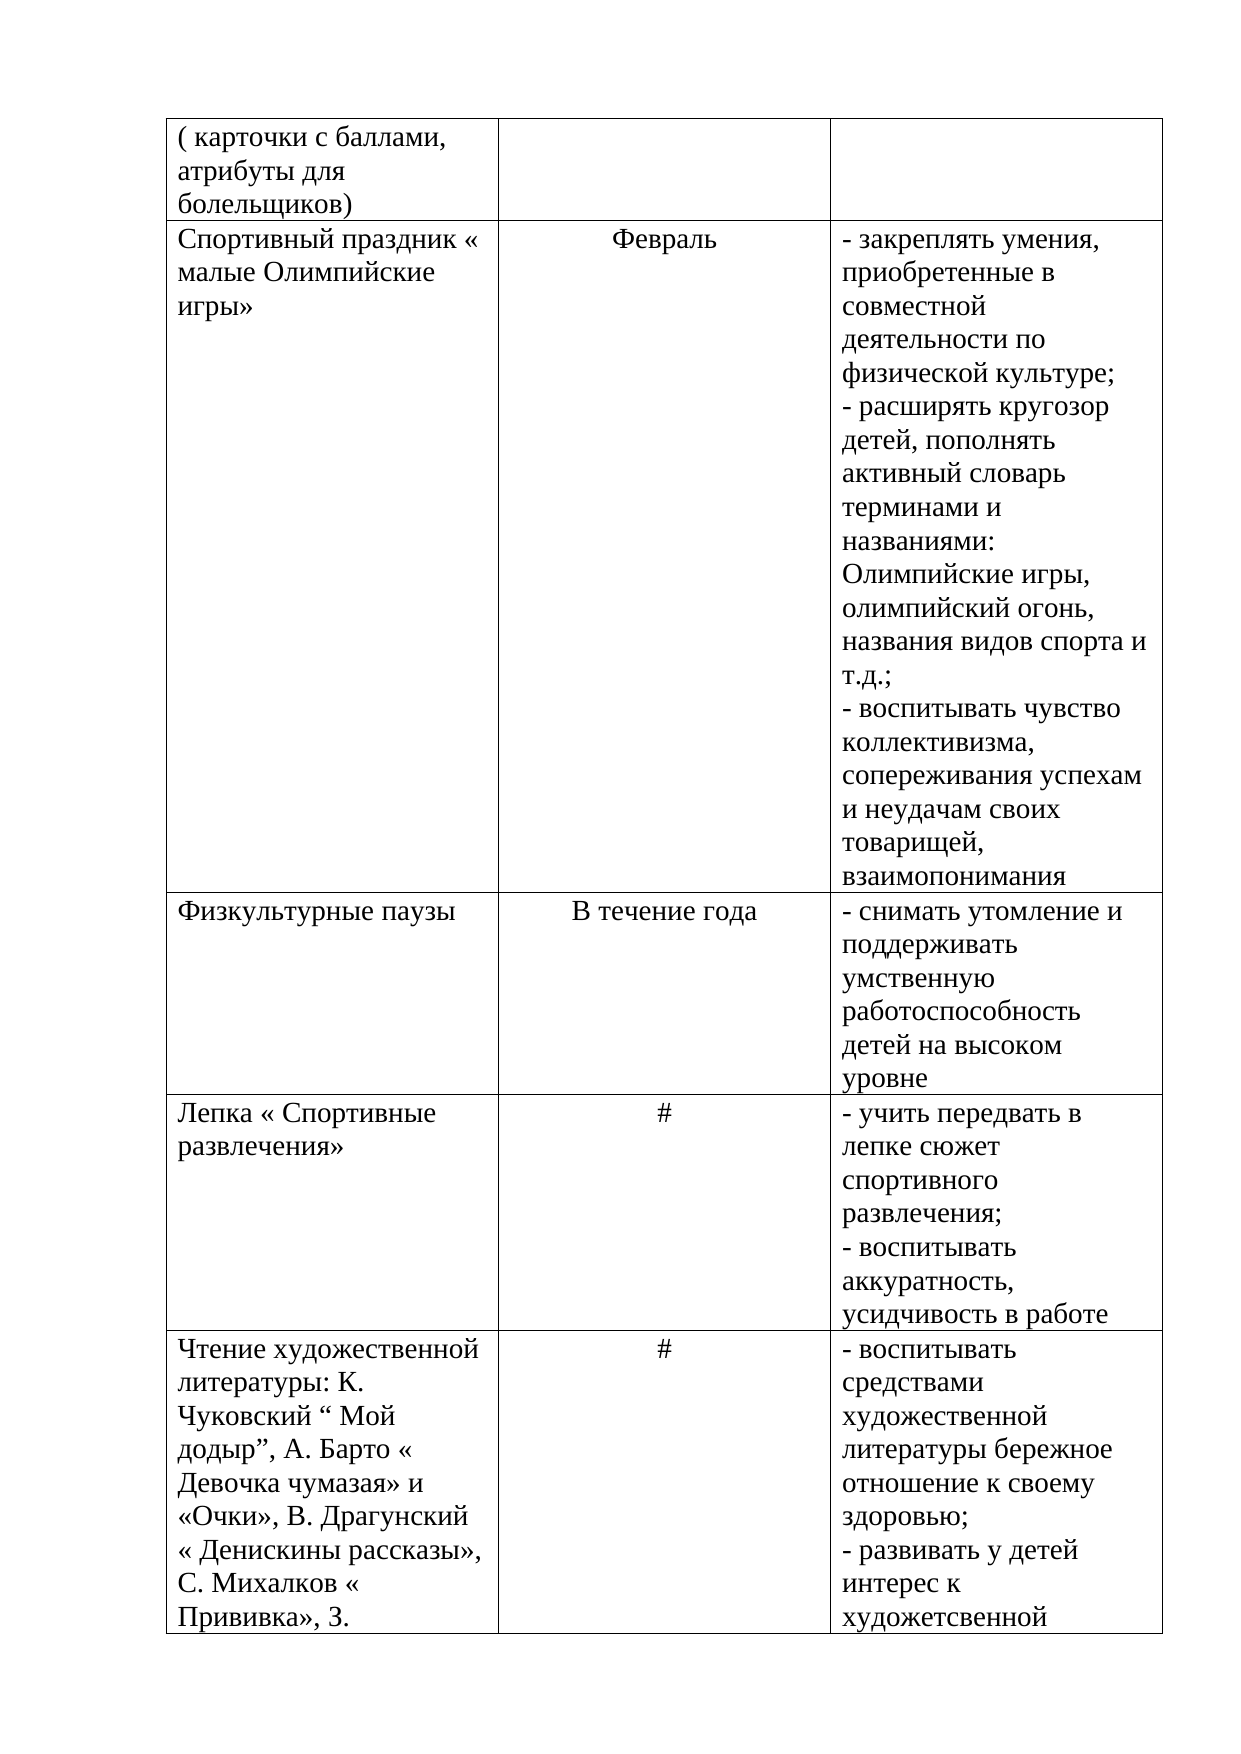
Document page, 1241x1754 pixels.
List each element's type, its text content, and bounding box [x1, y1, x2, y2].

table_cell Спортивный праздник « малые Олимпийские игры» [167, 221, 498, 892]
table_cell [831, 1331, 1162, 1633]
table_cell Лепка « Спортивные развлечения» [167, 1095, 498, 1330]
table_cell - закреплять умения, приобретенные в совместной деятельности по физической культуре; - расширять кругозор детей, пополнять активный словарь терминами и названиями: Олимпийские игры, олимпийский огонь, названия видов спорта и т.д.; - воспитывать чувство коллективизма, сопереживания успехам и неудачам своих товарищей, взаимопонимания [831, 221, 1162, 892]
table_cell Февраль [499, 221, 830, 892]
table_cell - учить передвать в лепке сюжет спортивного развлечения; - воспитывать аккуратность, усидчивость в работе [831, 1095, 1162, 1330]
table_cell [167, 119, 498, 220]
table_cell Физкультурные паузы [167, 893, 498, 1094]
table_cell # [499, 1095, 830, 1330]
table_cell # [499, 119, 830, 220]
table_cell В течение года [499, 893, 830, 1094]
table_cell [831, 119, 1162, 220]
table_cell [167, 1331, 498, 1633]
table_cell - снимать утомление и поддерживать умственную работоспособность детей на высоком уровне [831, 893, 1162, 1094]
table_cell # [499, 1331, 830, 1633]
